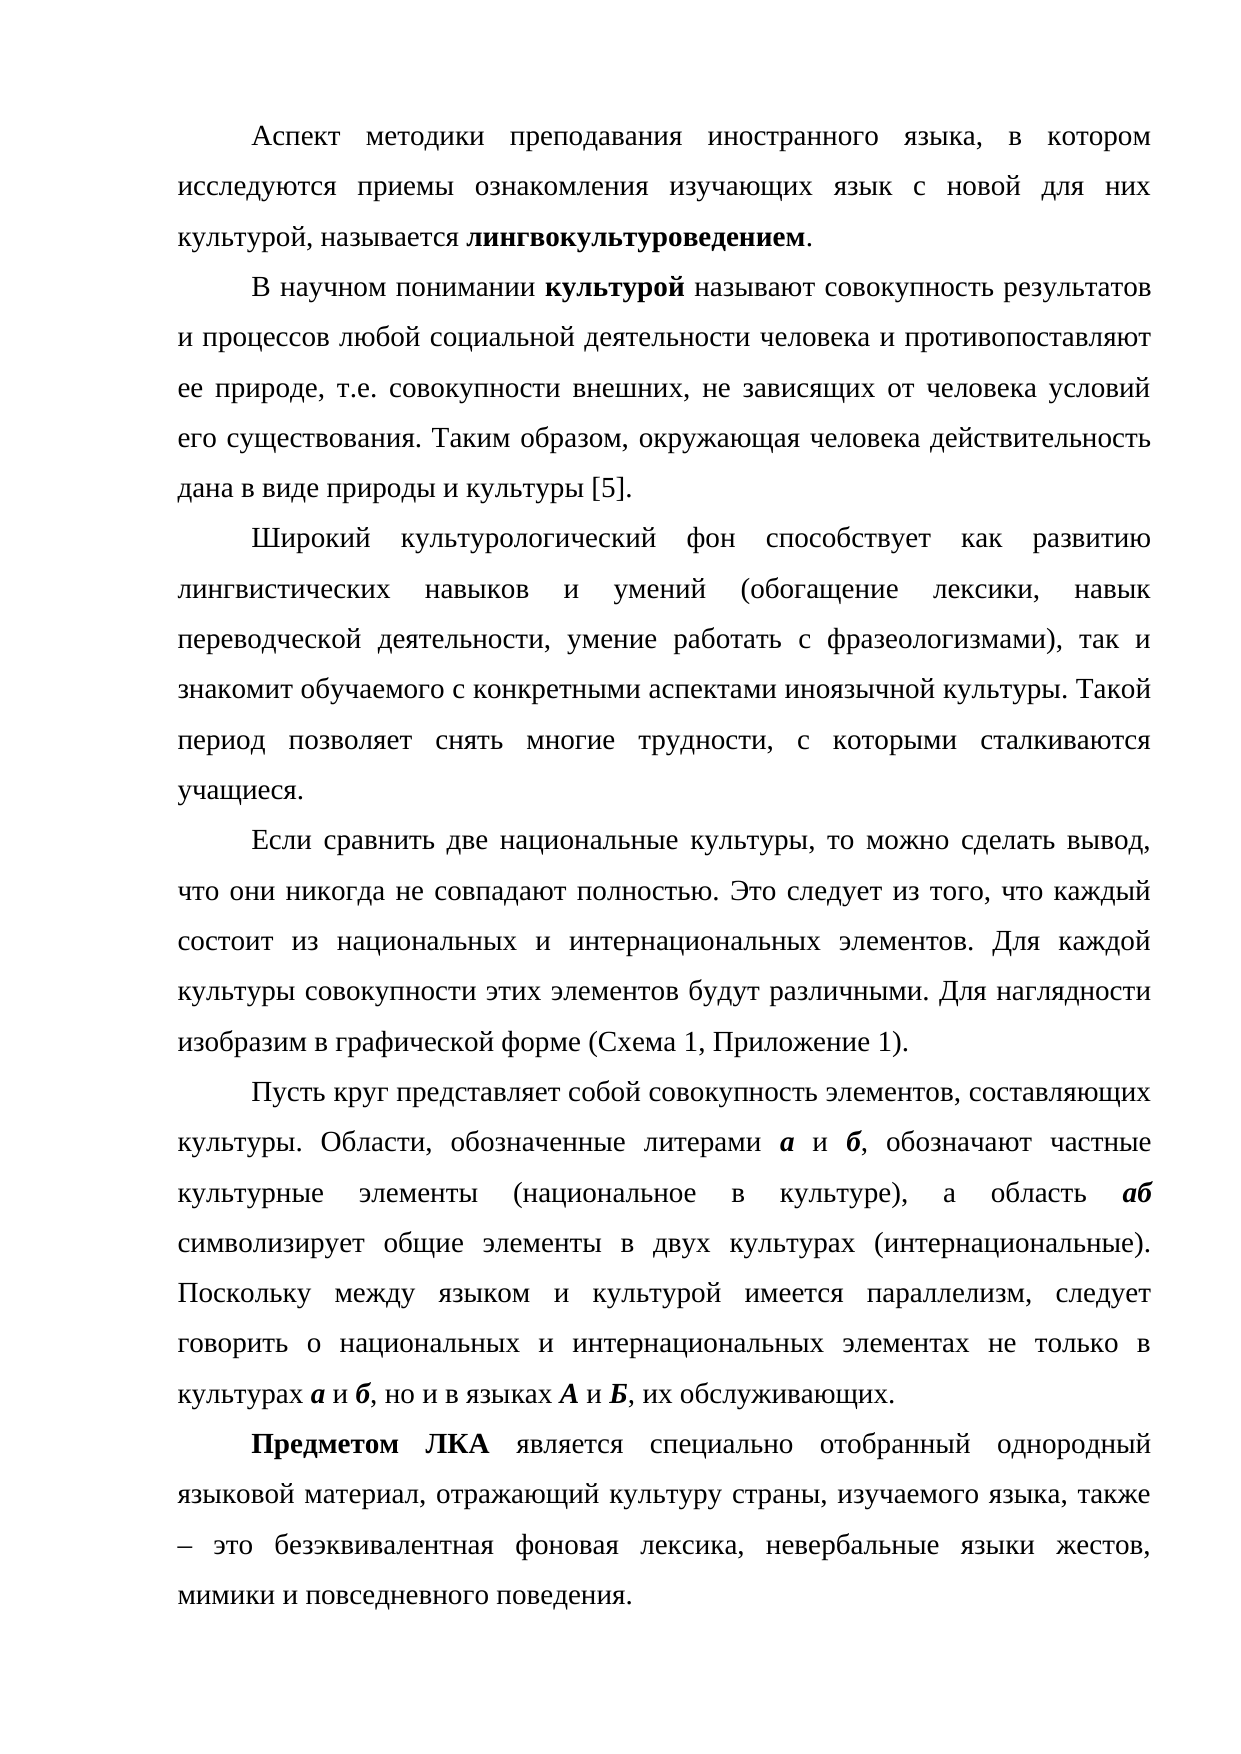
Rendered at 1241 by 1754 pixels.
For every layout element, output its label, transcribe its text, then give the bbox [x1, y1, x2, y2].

text Широкий культурологический фон способствует как развитию лингвистических навыков и умений (обогащение лексики, навык переводческой деятельности, умение работать с фразеологизмами), так и знакомит обучаемого с конкретными аспектами иноязычной культуры. Такой период позволяет снять многие трудности, с которыми сталкиваются учащиеся. [177, 521, 1152, 806]
text Пусть круг представляет собой совокупность элементов, составляющих культуры. Области, обозначенные литерами а и б, обозначают частные культурные элементы (национальное в культуре), а область аб символизирует общие элементы в двух культурах (интернациональные). Поскольку между языком и культурой имеется параллелизм, следует говорить о национальных и интернациональных элементах не только в культурах а и б, но и в языках А и Б, их обслуживающих. [177, 1074, 1152, 1409]
text Если сравнить две национальные культуры, то можно сделать вывод, что они никогда не совпадают полностью. Это следует из того, что каждый состоит из национальных и интернациональных элементов. Для каждой культуры совокупности этих элементов будут различными. Для наглядности изобразим в графической форме (Схема 1, Приложение 1). [177, 822, 1152, 1057]
text Предметом ЛКА является специально отобранный однородный языковой материал, отражающий культуру страны, изучаемого языка, также – это безэквивалентная фоновая лексика, невербальные языки жестов, мимики и повседневного поведения. [177, 1426, 1152, 1611]
text В научном понимании культурой называют совокупность результатов и процессов любой социальной деятельности человека и противопоставляют ее природе, т.е. совокупности внешних, не зависящих от человека условий его существования. Таким образом, окружающая человека действительность дана в виде природы и культуры [5]. [177, 269, 1152, 504]
text Аспект методики преподавания иностранного языка, в котором исследуются приемы ознакомления изучающих язык с новой для них культурой, называется лингвокультуроведением. [177, 118, 1152, 252]
